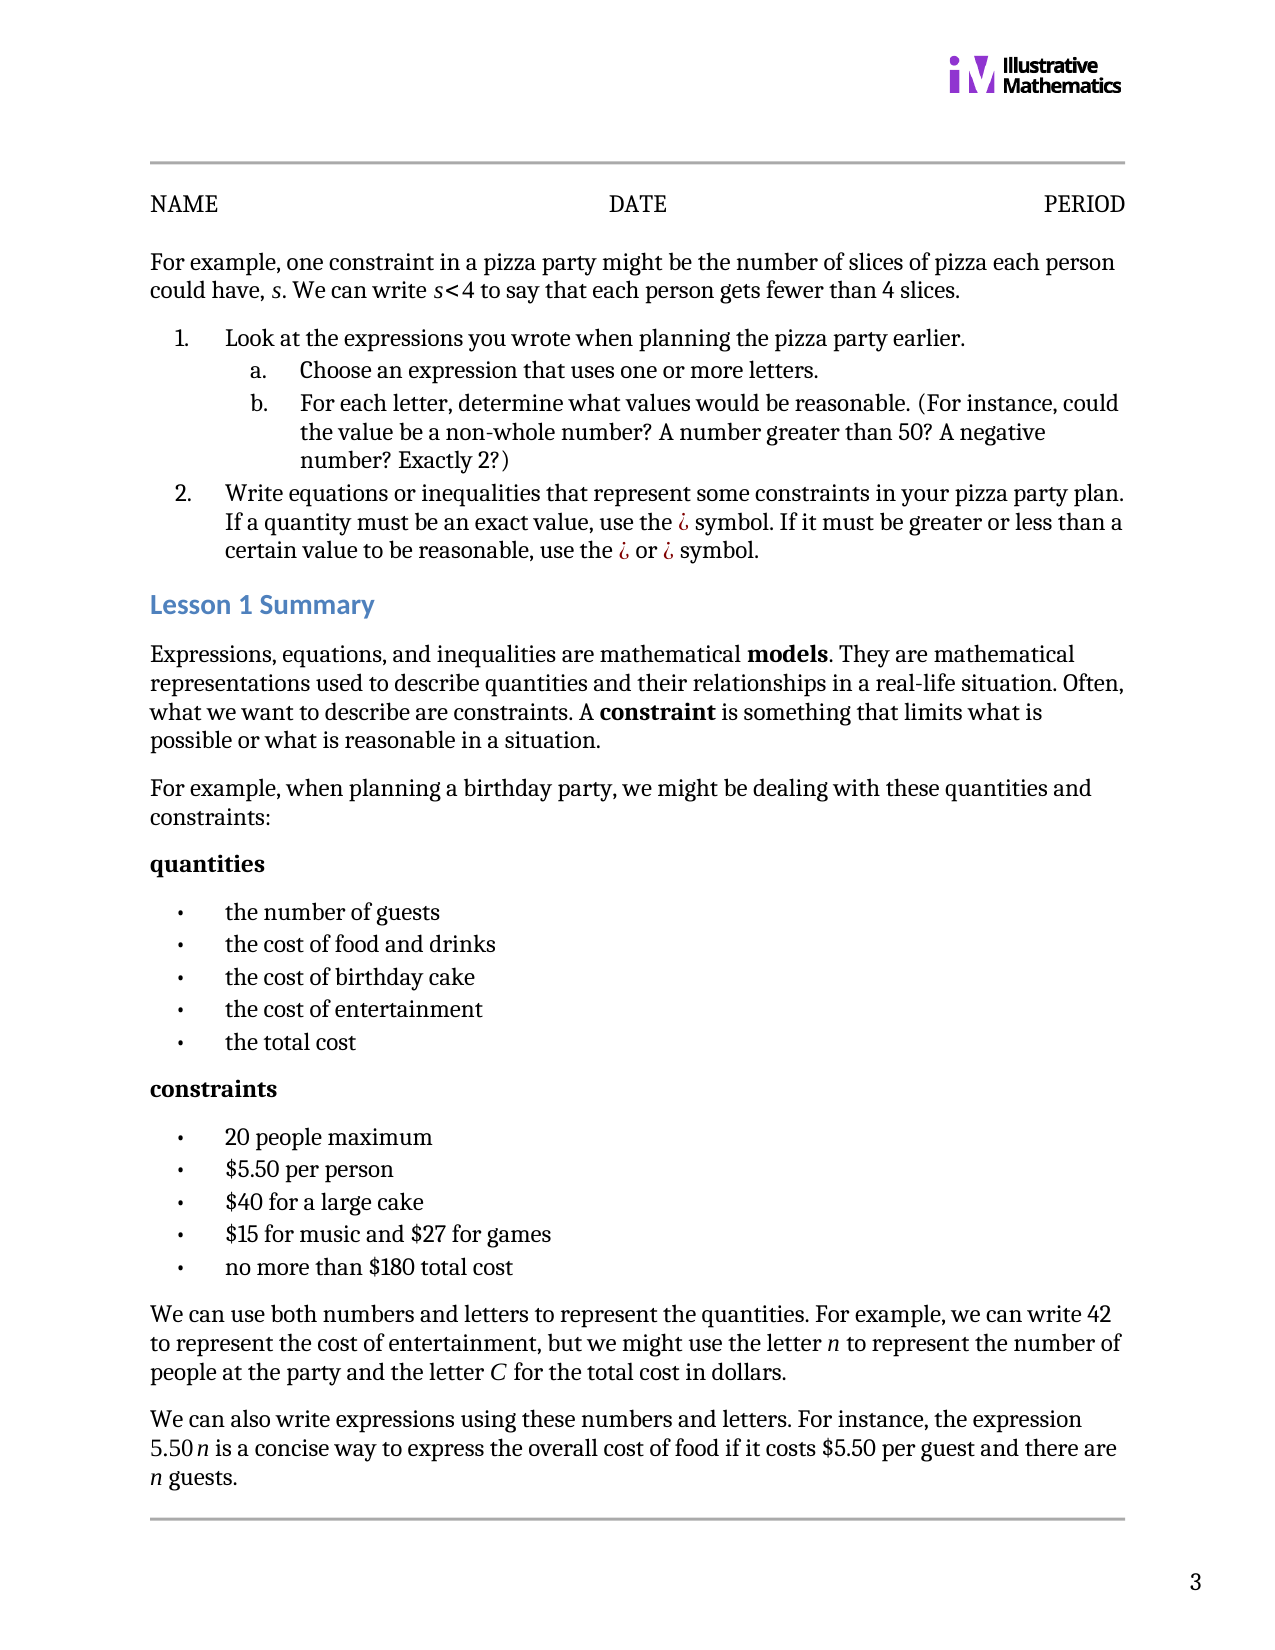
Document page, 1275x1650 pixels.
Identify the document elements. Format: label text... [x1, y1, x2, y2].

text For example, one constraint in a pizza party might be the number of slices of pizza each person could have, . We can write to say that each person gets fewer than 4 slices. [150, 247, 1125, 305]
text We can also write expressions using these numbers and letters. For instance, the expression is a concise way to express the overall cost of food if it costs $5.50 per guest and there are guests. [150, 1405, 1125, 1491]
text Expressions, equations, and inequalities are mathematical models. They are mathematical representations used to describe quantities and their relationships in a real-life situation. Often, what we want to describe are constraints. A constraint is something that limits what is possible or what is reasonable in a situation. [150, 640, 1125, 755]
list the cost of food and drinks [175, 930, 1125, 959]
list ​​​​no more than $180 total cost [175, 1253, 1125, 1281]
list 20 people maximum [175, 1123, 1125, 1151]
text quantities [150, 850, 1125, 879]
text For example, when planning a birthday party, we might be dealing with these quantities and constraints: [150, 774, 1125, 831]
list $5.50 per person [175, 1155, 1125, 1184]
list the cost of entertainment [175, 995, 1125, 1024]
list the number of guests [175, 898, 1125, 926]
text constraints [150, 1075, 1125, 1104]
list Write equations or inequalities that represent some constraints in your pizza party plan. If a quantity must be an exact value, use the symbol. If it must be greater or less than a certain value to be reasonable, use the or symbol. [175, 479, 1125, 565]
list the total cost [175, 1028, 1125, 1056]
subtitle Lesson 1 Summary [150, 586, 1125, 621]
list the cost of birthday cake [175, 963, 1125, 991]
list Look at the expressions you wrote when planning the pizza party earlier. [175, 324, 1125, 352]
list $15 for music and $27 for games [175, 1220, 1125, 1249]
list Choose an expression that uses one or more letters. [250, 356, 1125, 385]
text We can use both numbers and letters to represent the quantities. For example, we can write 42 to represent the cost of entertainment, but we might use the letter to represent the number of people at the party and the letter for the total cost in dollars. [150, 1300, 1125, 1386]
list $40 for a large cake [175, 1188, 1125, 1216]
picture [949, 55, 1121, 93]
list For each letter, determine what values would be reasonable. (For instance, could the value be a non-whole number? A number greater than 50? A negative number? Exactly 2?) [250, 389, 1125, 475]
